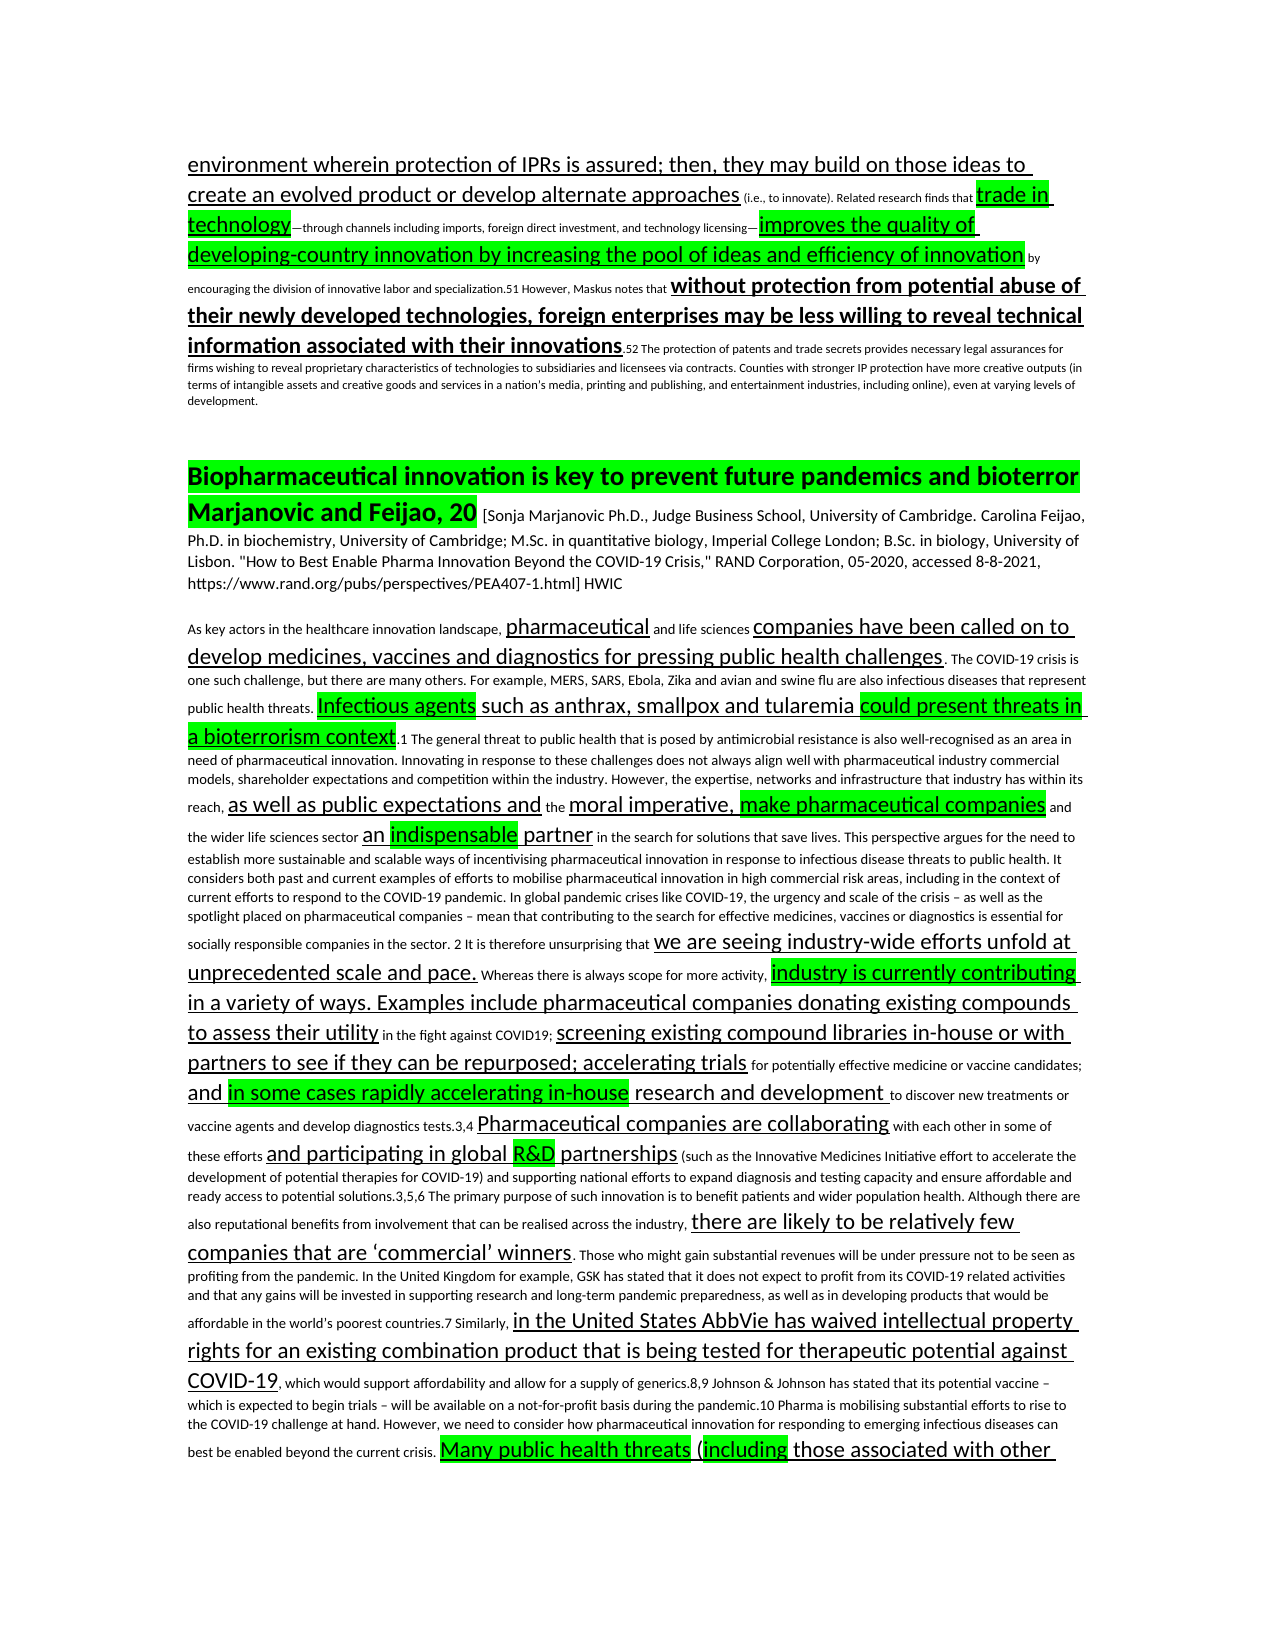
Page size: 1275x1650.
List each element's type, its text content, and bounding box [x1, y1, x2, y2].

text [187, 150, 1087, 409]
text Biopharmaceutical innovation is key to prevent future pandemics and bioterror [187, 459, 1087, 493]
text Marjanovic and Feijao, 20 [Sonja Marjanovic Ph.D., Judge Business School, University of Cambridge. Carolina Feijao, Ph.D. in biochemistry, University of Cambridge; M.Sc. in quantitative biology, Imperial College London; B.Sc. in biology, University of Lisbon. "How to Best Enable Pharma Innovation Beyond the COVID-19 Crisis," RAND Corporation, 05-2020, accessed 8-8-2021, https://www.rand.org/pubs/perspectives/PEA407-1.html] HWIC [187, 495, 1087, 594]
